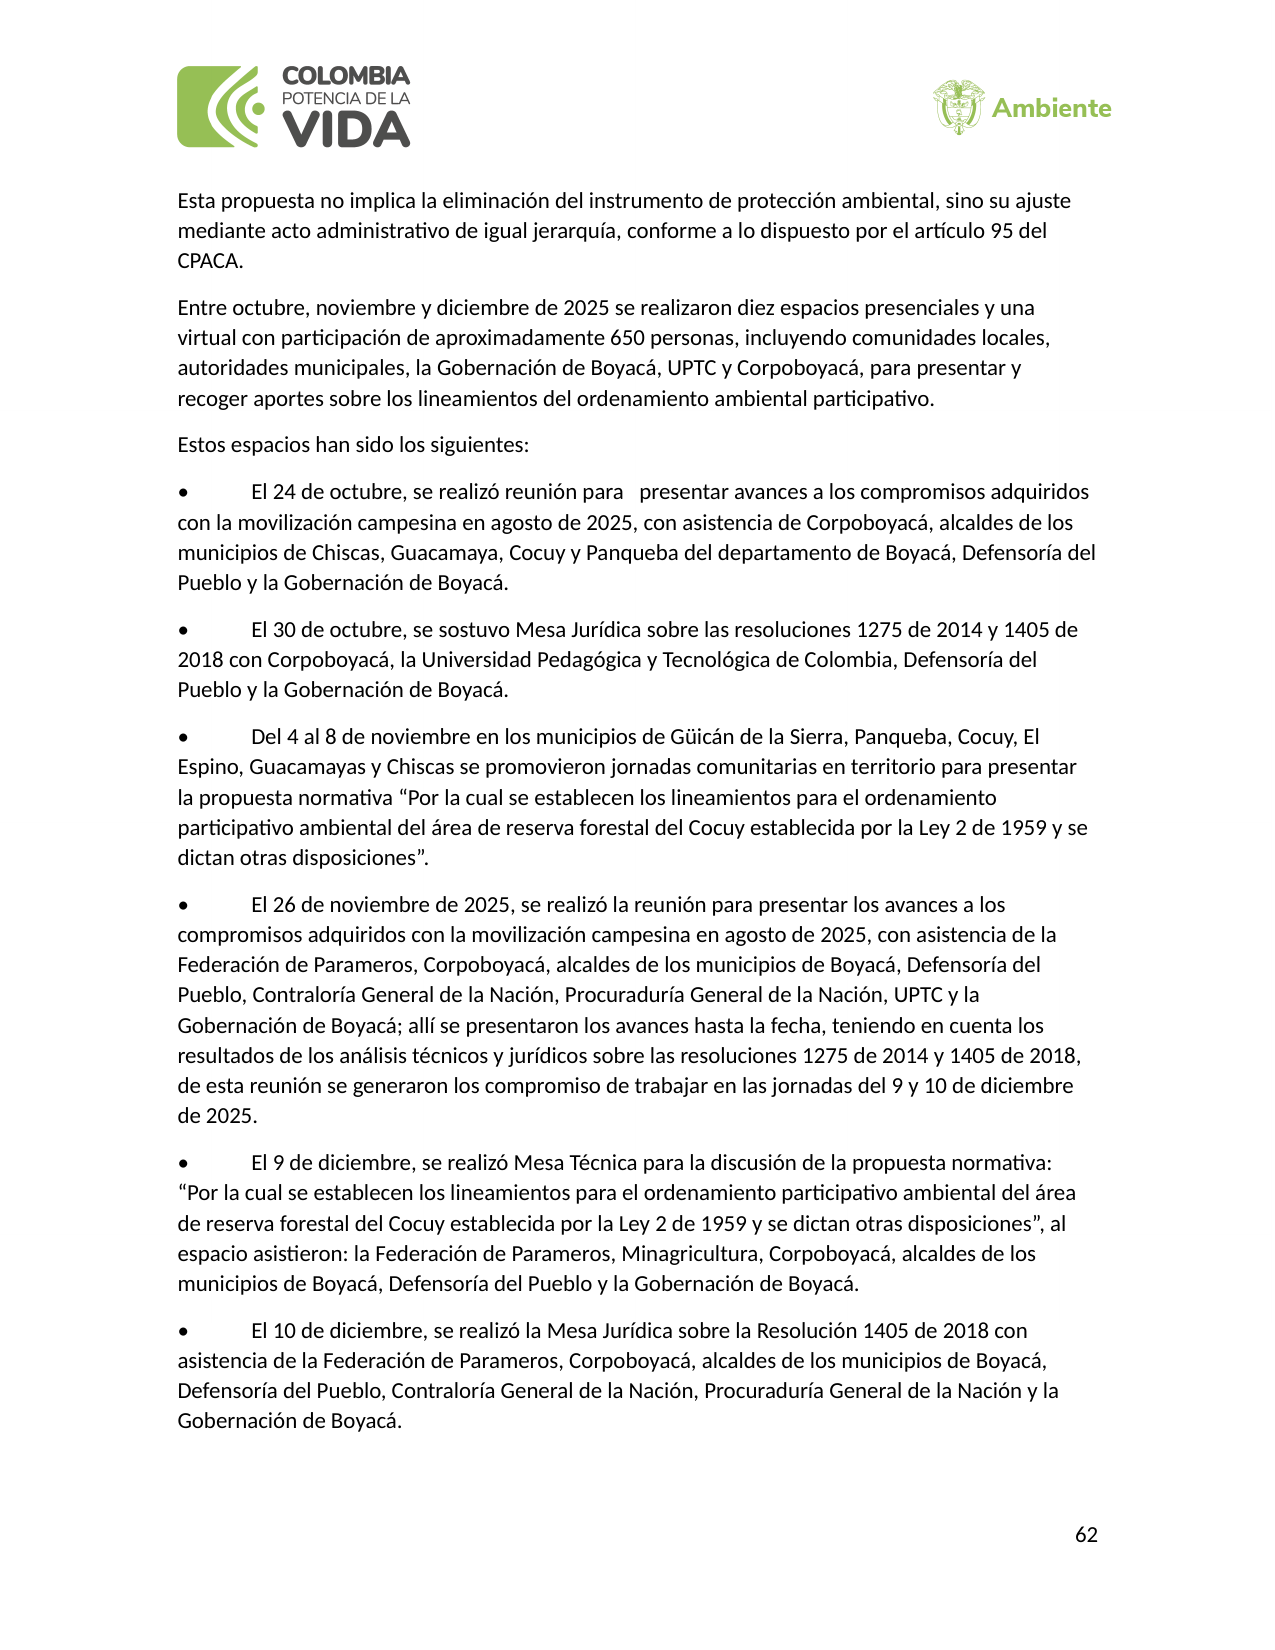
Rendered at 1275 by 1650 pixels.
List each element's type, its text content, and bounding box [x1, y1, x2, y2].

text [177, 186, 1098, 244]
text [177, 1393, 1098, 1451]
text Estos espacios han sido los siguientes: [177, 508, 1098, 536]
text • El 26 de noviembre de 2025, se realizó la reunión para presentar los avances a los compromisos adquiridos con la movilización campesina en agosto de 2025, con asistencia de la Federación de Parameros, Corpoboyacá, alcaldes de los municipios de Boyacá, Defensoría del Pueblo, Contraloría General de la Nación, Procuraduría General de la Nación, UPTC y la Gobernación de Boyacá; allí se presentaron los avances hasta la fecha, teniendo en cuenta los resultados de los análisis técnicos y jurídicos sobre las resoluciones 1275 de 2014 y 1405 de 2018, de esta reunión se generaron los compromiso de trabajar en las jornadas del 9 y 10 de diciembre de 2025. [177, 967, 1098, 1207]
text • El 30 de octubre, se sostuvo Mesa Jurídica sobre las resoluciones 1275 de 2014 y 1405 de 2018 con Corpoboyacá, la Universidad Pedagógica y Tecnológica de Colombia, Defensoría del Pueblo y la Gobernación de Boyacá. [177, 692, 1098, 781]
picture [0, 0, 1272, 1323]
text Esta propuesta no implica la eliminación del instrumento de protección ambiental, sino su ajuste mediante acto administrativo de igual jerarquía, conforme a lo dispuesto por el artículo 95 del CPACA. [177, 263, 1098, 351]
text Entre octubre, noviembre y diciembre de 2025 se realizaron diez espacios presenciales y una virtual con participación de aproximadamente 650 personas, incluyendo comunidades locales, autoridades municipales, la Gobernación de Boyacá, UPTC y Corpoboyacá, para presentar y recoger aportes sobre los lineamientos del ordenamiento ambiental participativo. [177, 370, 1098, 489]
text • Del 4 al 8 de noviembre en los municipios de Güicán de la Sierra, Panqueba, Cocuy, El Espino, Guacamayas y Chiscas se promovieron jornadas comunitarias en territorio para presentar la propuesta normativa “Por la cual se establecen los lineamientos para el ordenamiento participativo ambiental del área de reserva forestal del Cocuy establecida por la Ley 2 de 1959 y se dictan otras disposiciones”. [177, 799, 1098, 948]
text • El 24 de octubre, se realizó reunión para presentar avances a los compromisos adquiridos con la movilización campesina en agosto de 2025, con asistencia de Corpoboyacá, alcaldes de los municipios de Chiscas, Guacamaya, Cocuy y Panqueba del departamento de Boyacá, Defensoría del Pueblo y la Gobernación de Boyacá. [177, 554, 1098, 673]
text • El 9 de diciembre, se realizó Mesa Técnica para la discusión de la propuesta normativa: “Por la cual se establecen los lineamientos para el ordenamiento participativo ambiental del área de reserva forestal del Cocuy establecida por la Ley 2 de 1959 y se dictan otras disposiciones”, al espacio asistieron: la Federación de Parameros, Minagricultura, Corpoboyacá, alcaldes de los municipios de Boyacá, Defensoría del Pueblo y la Gobernación de Boyacá. [177, 1225, 1098, 1374]
